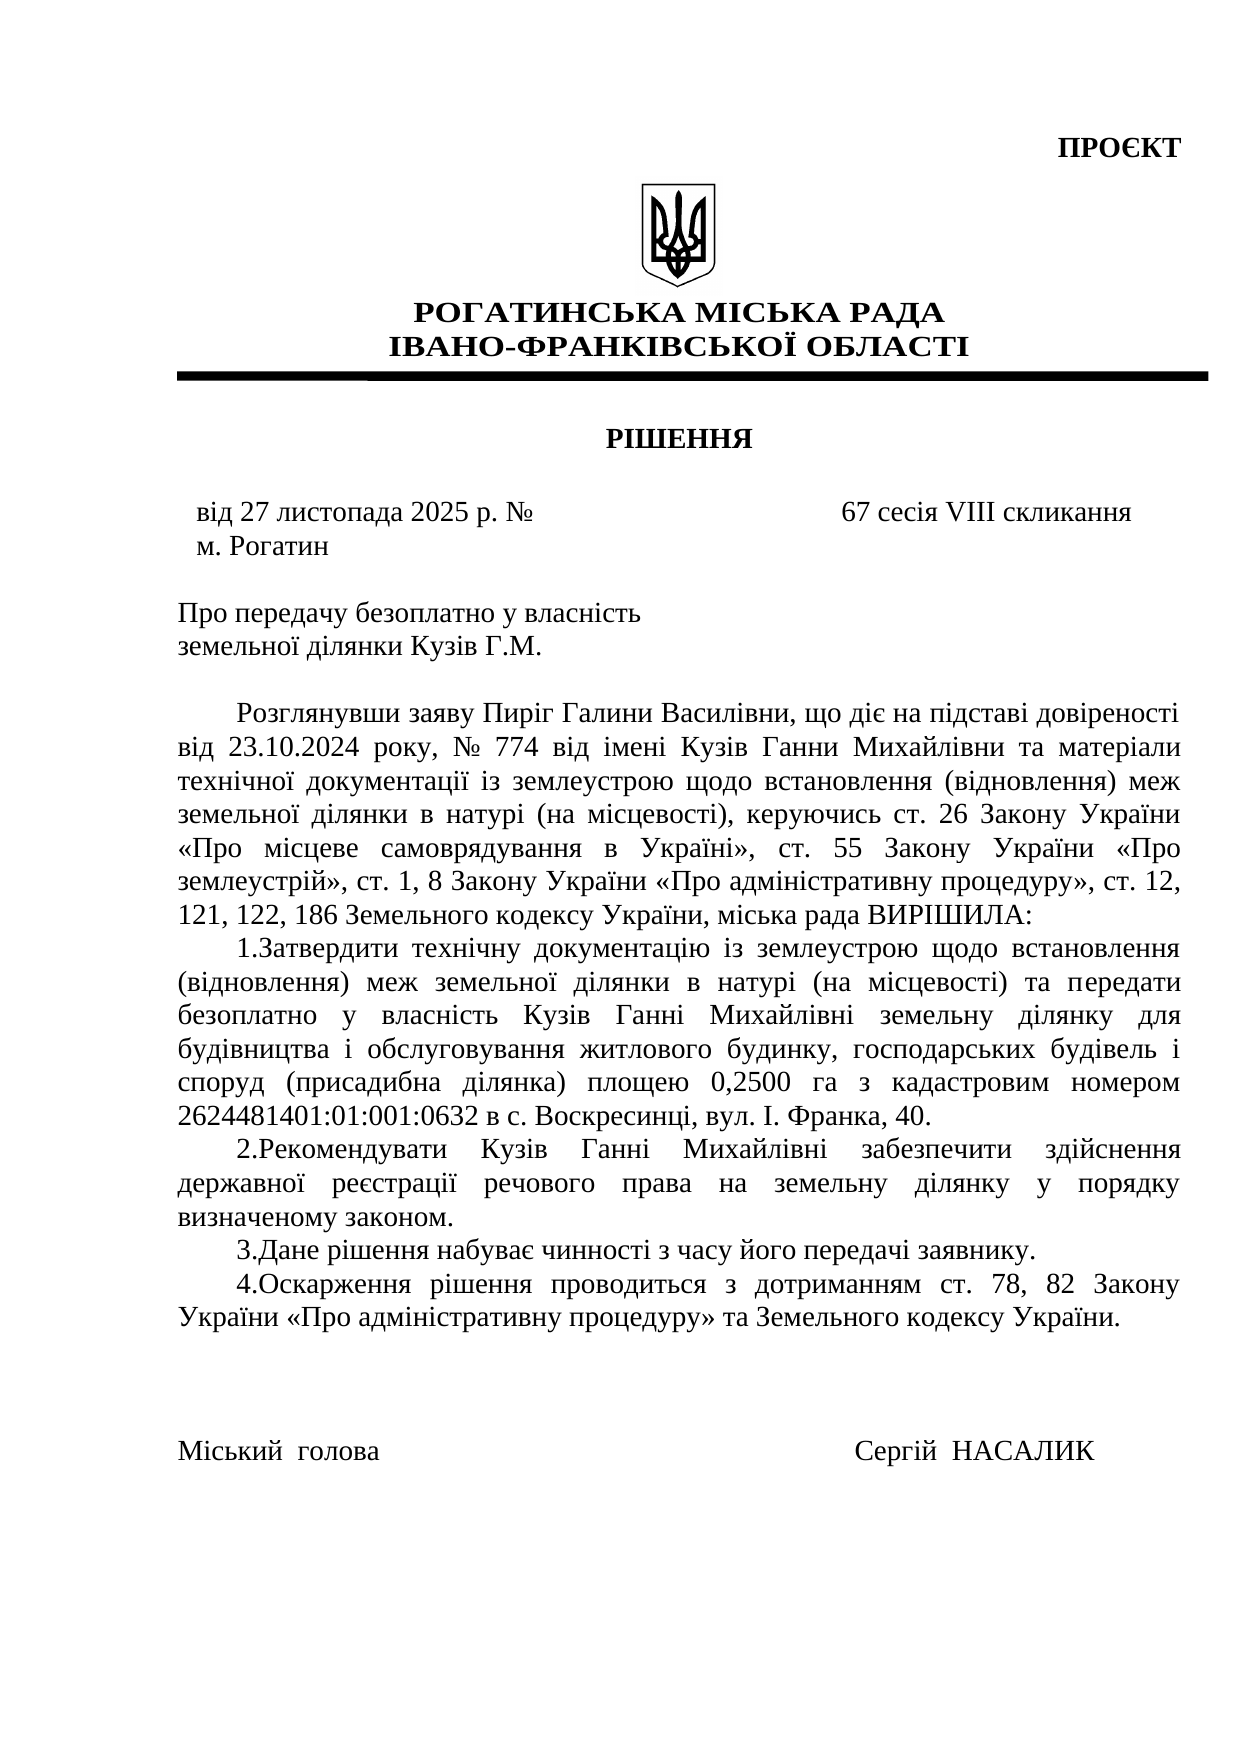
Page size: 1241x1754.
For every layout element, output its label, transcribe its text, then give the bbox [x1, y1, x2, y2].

text від 27 листопада 2025 р. № 67 сесія VIII скликання [196, 494, 1237, 528]
text 3.Дане рішення набуває чинності з часу його передачі заявнику. [177, 1232, 1181, 1266]
text 1.Затвердити технічну документацію із землеустрою щодо встановлення (відновлення) меж земельної ділянки в натурі (на місцевості) та передати безоплатно у власність Кузів Ганні Михайлівні земельну ділянку для будівництва і обслуговування житлового будинку, господарських будівель і споруд (присадибна ділянка) площею 0,2500 га з кадастровим номером 2624481401:01:001:0632 в с. Воскресинці, вул. І. Франка, 40. [177, 930, 1181, 1132]
text Розглянувши заяву Пиріг Галини Василівни, що діє на підставі довіреності від 23.10.2024 року, № 774 від імені Кузів Ганни Михайлівни та матеріали технічної документації із землеустрою щодо встановлення (відновлення) меж земельної ділянки в натурі (на місцевості), керуючись ст. 26 Закону України «Про місцеве самоврядування в Україні», ст. 55 Закону України «Про землеустрій», ст. 1, 8 Закону України «Про адміністративну процедуру», ст. 12, 121, 122, 186 Земельного кодексу України, міська рада ВИРІШИЛА: [177, 696, 1181, 930]
text ІВАНО-ФРАНКІВСЬКОЇ ОБЛАСТІ [177, 329, 1181, 362]
text м. Рогатин [196, 528, 1237, 561]
text Міський голова Сергій НАСАЛИК [177, 1433, 1181, 1467]
text РОГАТИНСЬКА МІСЬКА РАДА [177, 295, 1181, 329]
text 2.Рекомендувати Кузів Ганні Михайлівні забезпечити здійснення державної реєстрації речового права на земельну ділянку у порядку визначеному законом. [177, 1132, 1181, 1232]
text Про передачу безоплатно у власність [177, 595, 1237, 628]
text РІШЕННЯ [177, 421, 1181, 454]
text земельної ділянки Кузів Г.М. [177, 628, 1181, 662]
text ПРОЄКТ [177, 131, 1181, 164]
text 4.Оскарження рішення проводиться з дотриманням ст. 78, 82 Закону України «Про адміністративну процедуру» та Земельного кодексу України. [177, 1266, 1181, 1333]
